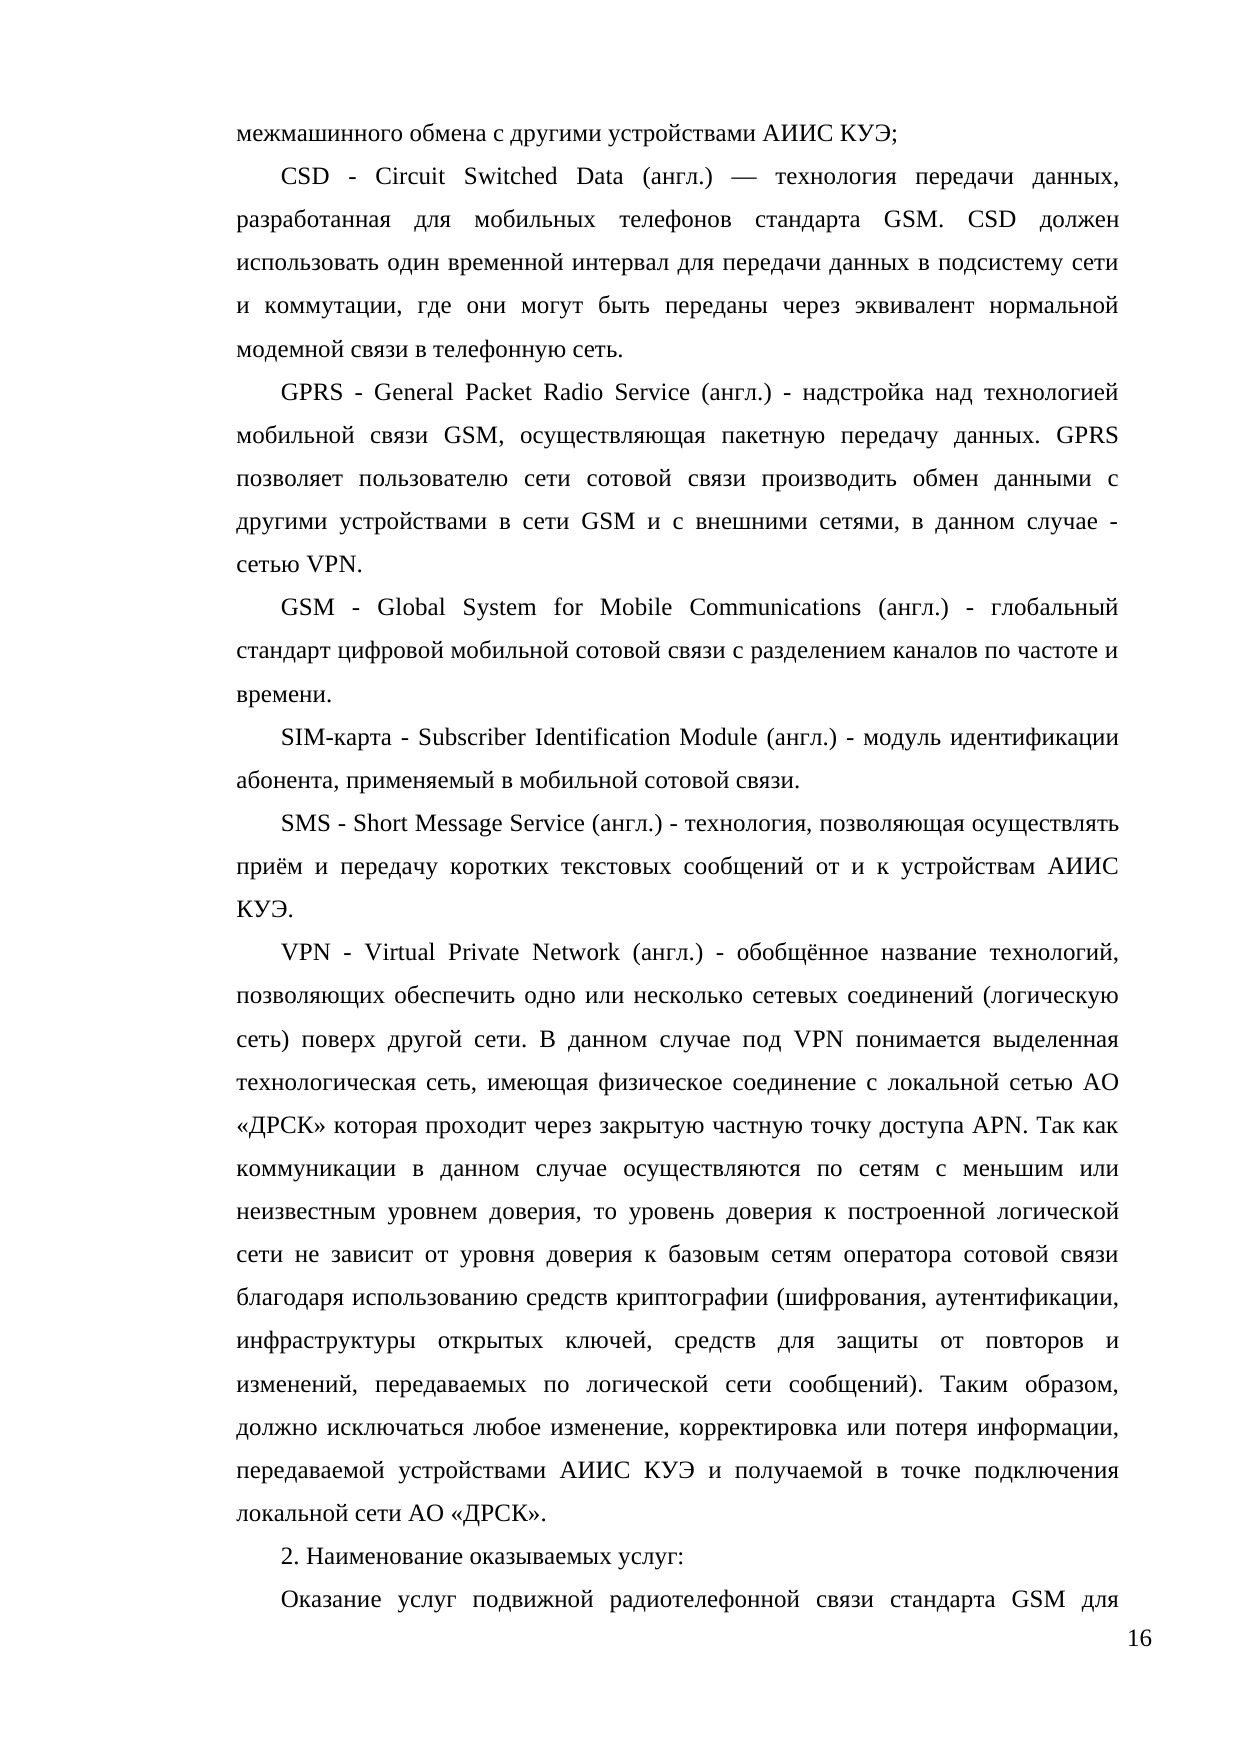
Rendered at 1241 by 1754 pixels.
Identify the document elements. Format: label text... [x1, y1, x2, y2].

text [236, 1584, 1120, 1613]
text GPRS - General Packet Radio Service (англ.) - надстройка над технологией мобильной связи GSM, осуществляющая пакетную передачу данных. GPRS позволяет пользователю сети сотовой связи производить обмен данными с другими устройствами в сети GSM и с внешними сетями, в данном случае - сетью VPN. [236, 377, 1120, 578]
text 2. Наименование оказываемых услуг: [236, 1541, 1120, 1570]
text SMS - Short Message Service (англ.) - технология, позволяющая осуществлять приём и передачу коротких текстовых сообщений от и к устройствам АИИС КУЭ. [236, 808, 1120, 923]
text VPN - Virtual Private Network (англ.) - обобщённое название технологий, позволяющих обеспечить одно или несколько сетевых соединений (логическую сеть) поверх другой сети. В данном случае под VPN понимается выделенная технологическая сеть, имеющая физическое соединение с локальной сетью АО «ДРСК» которая проходит через закрытую частную точку доступа APN. Так как коммуникации в данном случае осуществляются по сетям с меньшим или неизвестным уровнем доверия, то уровень доверия к построенной логической сети не зависит от уровня доверия к базовым сетям оператора сотовой связи благодаря использованию средств криптографии (шифрования, аутентификации, инфраструктуры открытых ключей, средств для защиты от повторов и изменений, передаваемых по логической сети сообщений). Таким образом, должно исключаться любое изменение, корректировка или потеря информации, передаваемой устройствами АИИС КУЭ и получаемой в точке подключения локальной сети АО «ДРСК». [236, 937, 1120, 1527]
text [236, 118, 1120, 147]
text CSD - Circuit Switched Data (англ.) — технология передачи данных, разработанная для мобильных телефонов стандарта GSM. CSD должен использовать один временной интервал для передачи данных в подсистему сети и коммутации, где они могут быть переданы через эквивалент нормальной модемной связи в телефонную сеть. [236, 161, 1120, 362]
text GSM - Global System for Mobile Communications (англ.) - глобальный стандарт цифровой мобильной сотовой связи с разделением каналов по частоте и времени. [236, 592, 1120, 707]
text SIM-карта - Subscriber Identification Module (англ.) - модуль идентификации абонента, применяемый в мобильной сотовой связи. [236, 722, 1120, 794]
